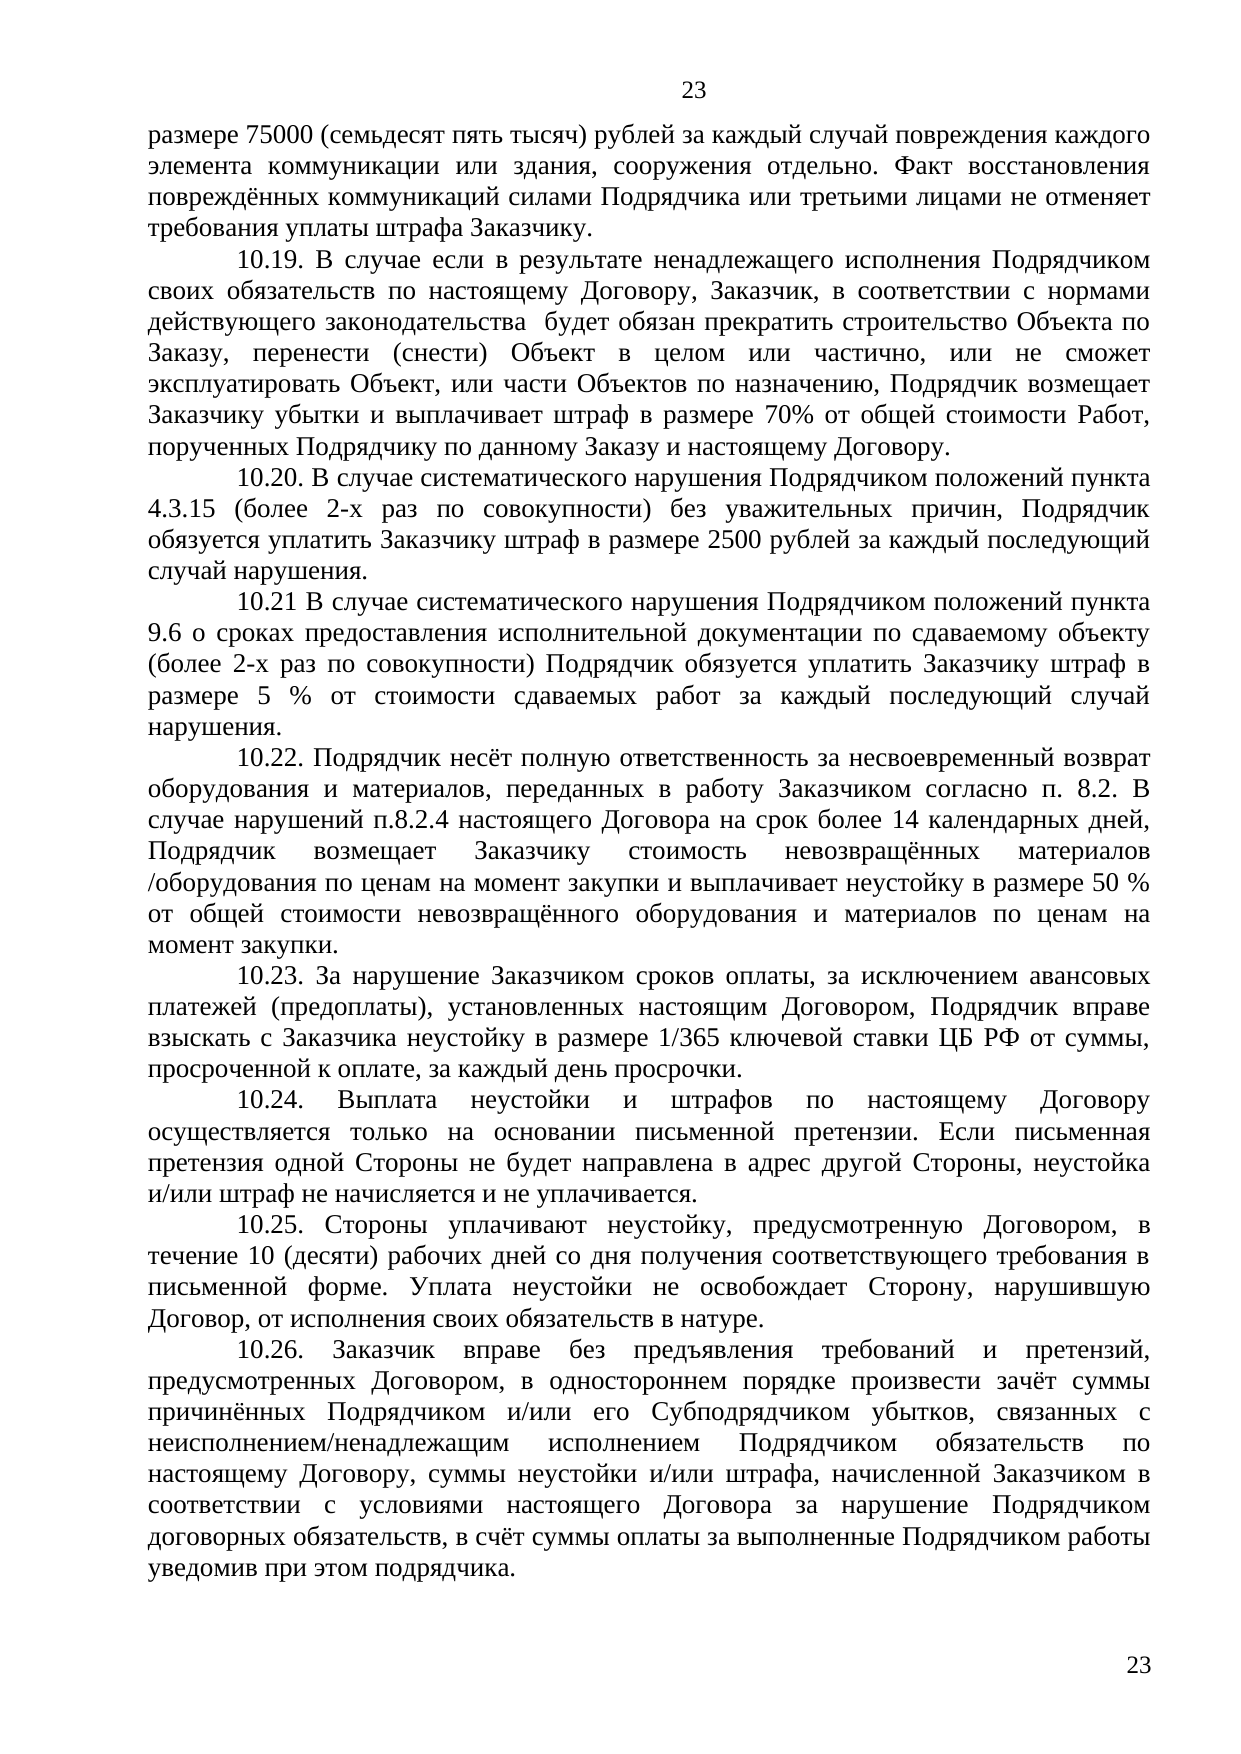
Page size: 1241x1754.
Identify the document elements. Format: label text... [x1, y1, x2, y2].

text 10.23. За нарушение Заказчиком сроков оплаты, за исключением авансовых платежей (предоплаты), установленных настоящим Договором, Подрядчик вправе взыскать с Заказчика неустойку в размере 1/365 ключевой ставки ЦБ РФ от суммы, просроченной к оплате, за каждый день просрочки. [148, 959, 1152, 1084]
text 10.22. Подрядчик несёт полную ответственность за несвоевременный возврат оборудования и материалов, переданных в работу Заказчиком согласно п. 8.2. В случае нарушений п.8.2.4 настоящего Договора на срок более 14 календарных дней, Подрядчик возмещает Заказчику стоимость невозвращённых материалов /оборудования по ценам на момент закупки и выплачивает неустойку в размере 50 % от общей стоимости невозвращённого оборудования и материалов по ценам на момент закупки. [148, 741, 1152, 959]
text 10.20. В случае систематического нарушения Подрядчиком положений пункта 4.3.15 (более 2-х раз по совокупности) без уважительных причин, Подрядчик обязуется уплатить Заказчику штраф в размере 2500 рублей за каждый последующий случай нарушения. [148, 461, 1152, 585]
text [148, 118, 1152, 243]
text 10.26. Заказчик вправе без предъявления требований и претензий, предусмотренных Договором, в одностороннем порядке произвести зачёт суммы причинённых Подрядчиком и/или его Субподрядчиком убытков, связанных с неисполнением/ненадлежащим исполнением Подрядчиком обязательств по настоящему Договору, суммы неустойки и/или штрафа, начисленной Заказчиком в соответствии с условиями настоящего Договора за нарушение Подрядчиком договорных обязательств, в счёт суммы оплаты за выполненные Подрядчиком работы уведомив при этом подрядчика. [148, 1333, 1152, 1582]
text 10.24. Выплата неустойки и штрафов по настоящему Договору осуществляется только на основании письменной претензии. Если письменная претензия одной Стороны не будет направлена в адрес другой Стороны, неустойка и/или штраф не начисляется и не уплачивается. [148, 1084, 1152, 1208]
text 10.19. В случае если в результате ненадлежащего исполнения Подрядчиком своих обязательств по настоящему Договору, Заказчик, в соответствии с нормами действующего законодательства будет обязан прекратить строительство Объекта по Заказу, перенести (снести) Объект в целом или частично, или не сможет эксплуатировать Объект, или части Объектов по назначению, Подрядчик возмещает Заказчику убытки и выплачивает штраф в размере 70% от общей стоимости Работ, порученных Подрядчику по данному Заказу и настоящему Договору. [148, 243, 1152, 461]
text 10.21 В случае систематического нарушения Подрядчиком положений пункта 9.6 о сроках предоставления исполнительной документации по сдаваемому объекту (более 2-х раз по совокупности) Подрядчик обязуется уплатить Заказчику штраф в размере 5 % от стоимости сдаваемых работ за каждый последующий случай нарушения. [148, 585, 1152, 741]
text 10.25. Стороны уплачивают неустойку, предусмотренную Договором, в течение 10 (десяти) рабочих дней со дня получения соответствующего требования в письменной форме. Уплата неустойки не освобождает Сторону, нарушившую Договор, от исполнения своих обязательств в натуре. [148, 1208, 1152, 1333]
